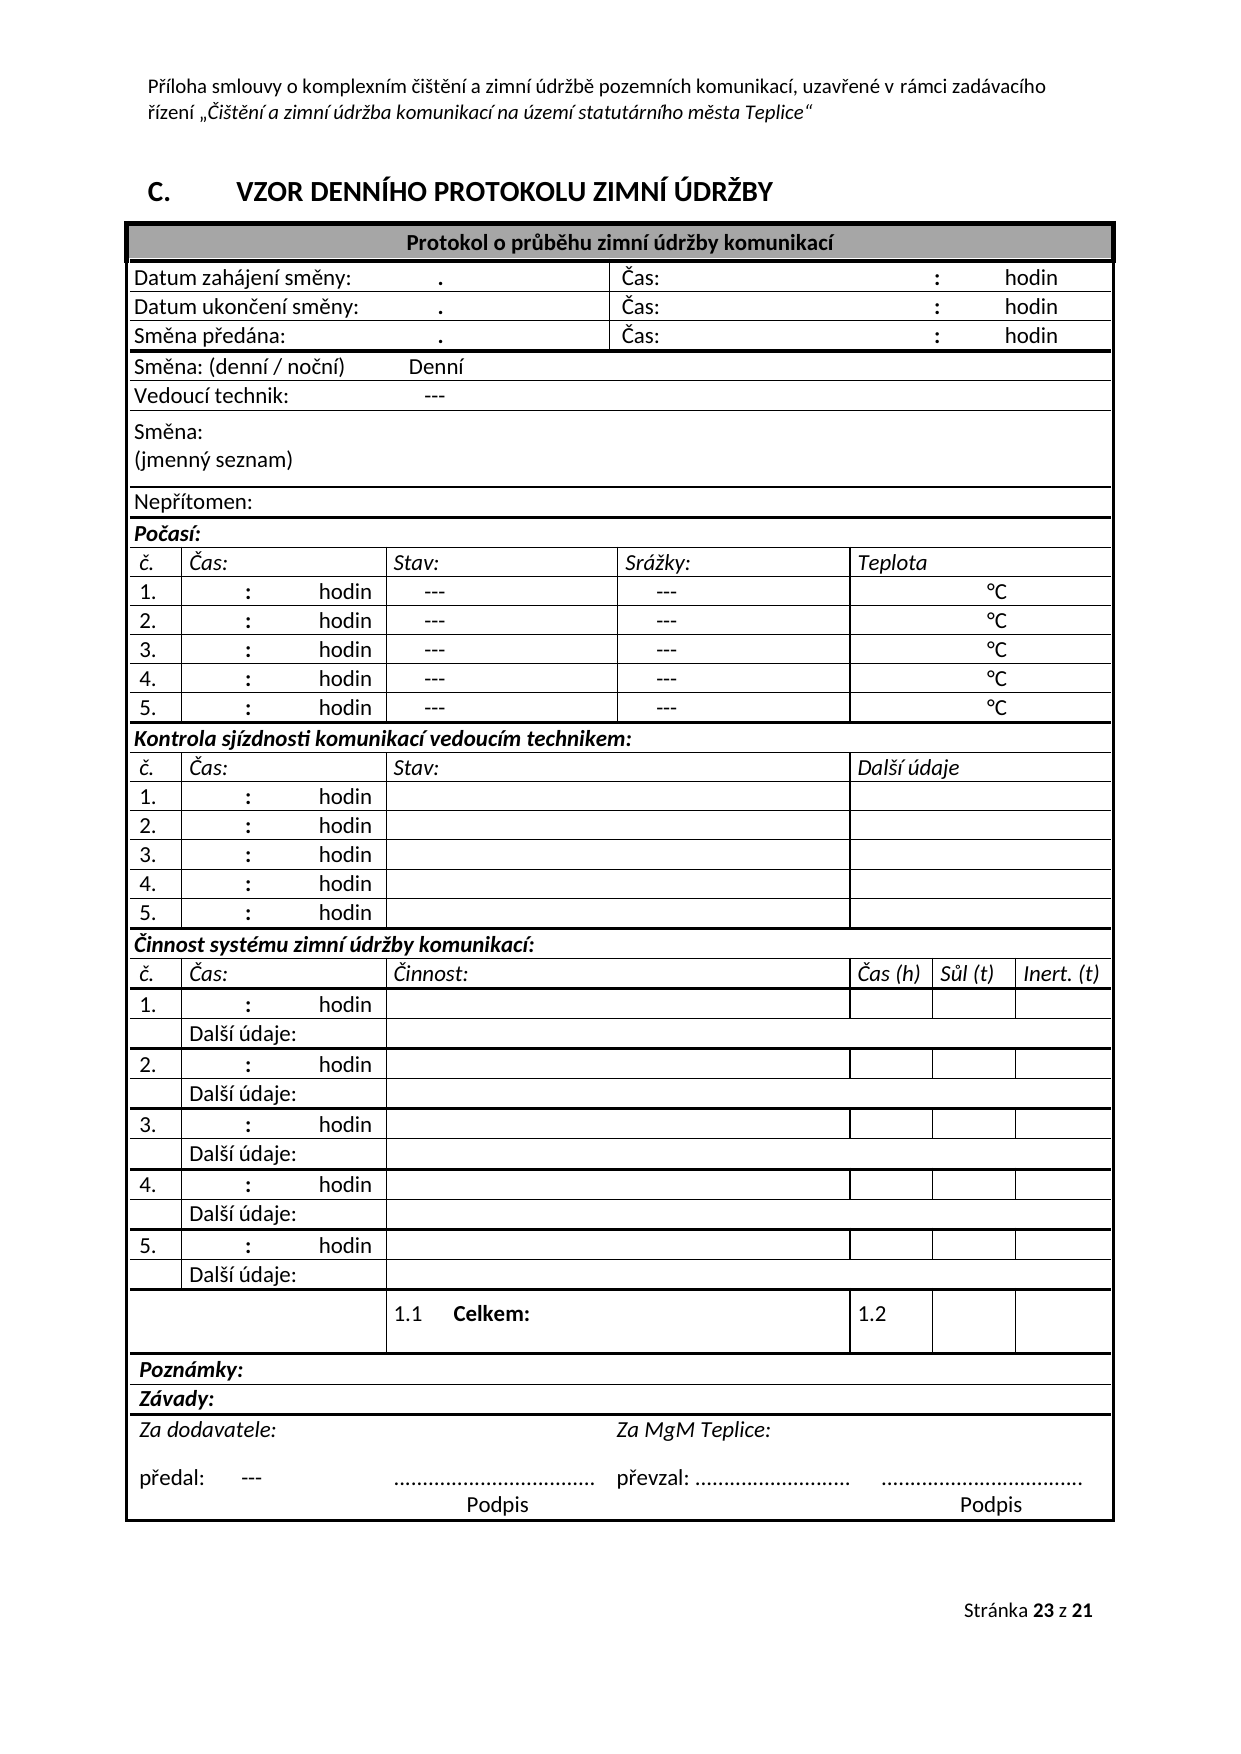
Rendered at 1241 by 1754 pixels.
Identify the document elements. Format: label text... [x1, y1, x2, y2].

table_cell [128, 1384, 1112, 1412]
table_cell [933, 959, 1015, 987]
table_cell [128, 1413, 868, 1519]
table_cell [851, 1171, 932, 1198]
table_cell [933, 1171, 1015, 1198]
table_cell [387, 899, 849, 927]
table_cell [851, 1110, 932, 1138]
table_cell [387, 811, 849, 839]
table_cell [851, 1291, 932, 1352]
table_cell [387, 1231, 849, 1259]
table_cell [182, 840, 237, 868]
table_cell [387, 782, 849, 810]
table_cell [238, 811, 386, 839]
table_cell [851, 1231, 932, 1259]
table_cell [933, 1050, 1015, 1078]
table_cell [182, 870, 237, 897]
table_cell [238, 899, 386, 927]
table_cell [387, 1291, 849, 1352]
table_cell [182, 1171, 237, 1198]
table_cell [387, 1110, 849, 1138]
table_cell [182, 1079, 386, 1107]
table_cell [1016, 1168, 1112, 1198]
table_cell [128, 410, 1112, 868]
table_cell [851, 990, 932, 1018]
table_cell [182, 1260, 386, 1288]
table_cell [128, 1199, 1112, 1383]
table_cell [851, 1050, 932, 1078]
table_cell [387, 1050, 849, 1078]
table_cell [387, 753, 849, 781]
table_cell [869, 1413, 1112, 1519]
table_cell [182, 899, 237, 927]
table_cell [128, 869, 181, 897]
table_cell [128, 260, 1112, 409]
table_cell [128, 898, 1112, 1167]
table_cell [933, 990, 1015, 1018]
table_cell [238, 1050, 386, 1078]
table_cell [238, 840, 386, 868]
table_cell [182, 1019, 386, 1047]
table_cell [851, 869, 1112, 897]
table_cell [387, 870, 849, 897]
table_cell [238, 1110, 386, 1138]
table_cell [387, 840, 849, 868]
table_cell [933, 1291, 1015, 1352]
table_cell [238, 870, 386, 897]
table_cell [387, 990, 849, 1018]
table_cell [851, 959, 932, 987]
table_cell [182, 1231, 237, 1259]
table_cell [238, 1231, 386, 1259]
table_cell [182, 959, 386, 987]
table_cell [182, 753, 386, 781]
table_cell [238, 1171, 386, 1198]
text vzor denního protokolu zimní údržby [148, 173, 1137, 208]
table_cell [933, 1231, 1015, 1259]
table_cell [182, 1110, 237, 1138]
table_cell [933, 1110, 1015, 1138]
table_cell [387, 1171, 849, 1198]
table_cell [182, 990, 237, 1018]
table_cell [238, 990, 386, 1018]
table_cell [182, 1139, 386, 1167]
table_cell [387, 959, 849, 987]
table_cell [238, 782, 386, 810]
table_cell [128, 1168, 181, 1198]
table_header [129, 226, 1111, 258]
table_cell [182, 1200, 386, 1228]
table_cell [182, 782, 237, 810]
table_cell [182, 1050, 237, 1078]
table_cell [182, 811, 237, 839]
